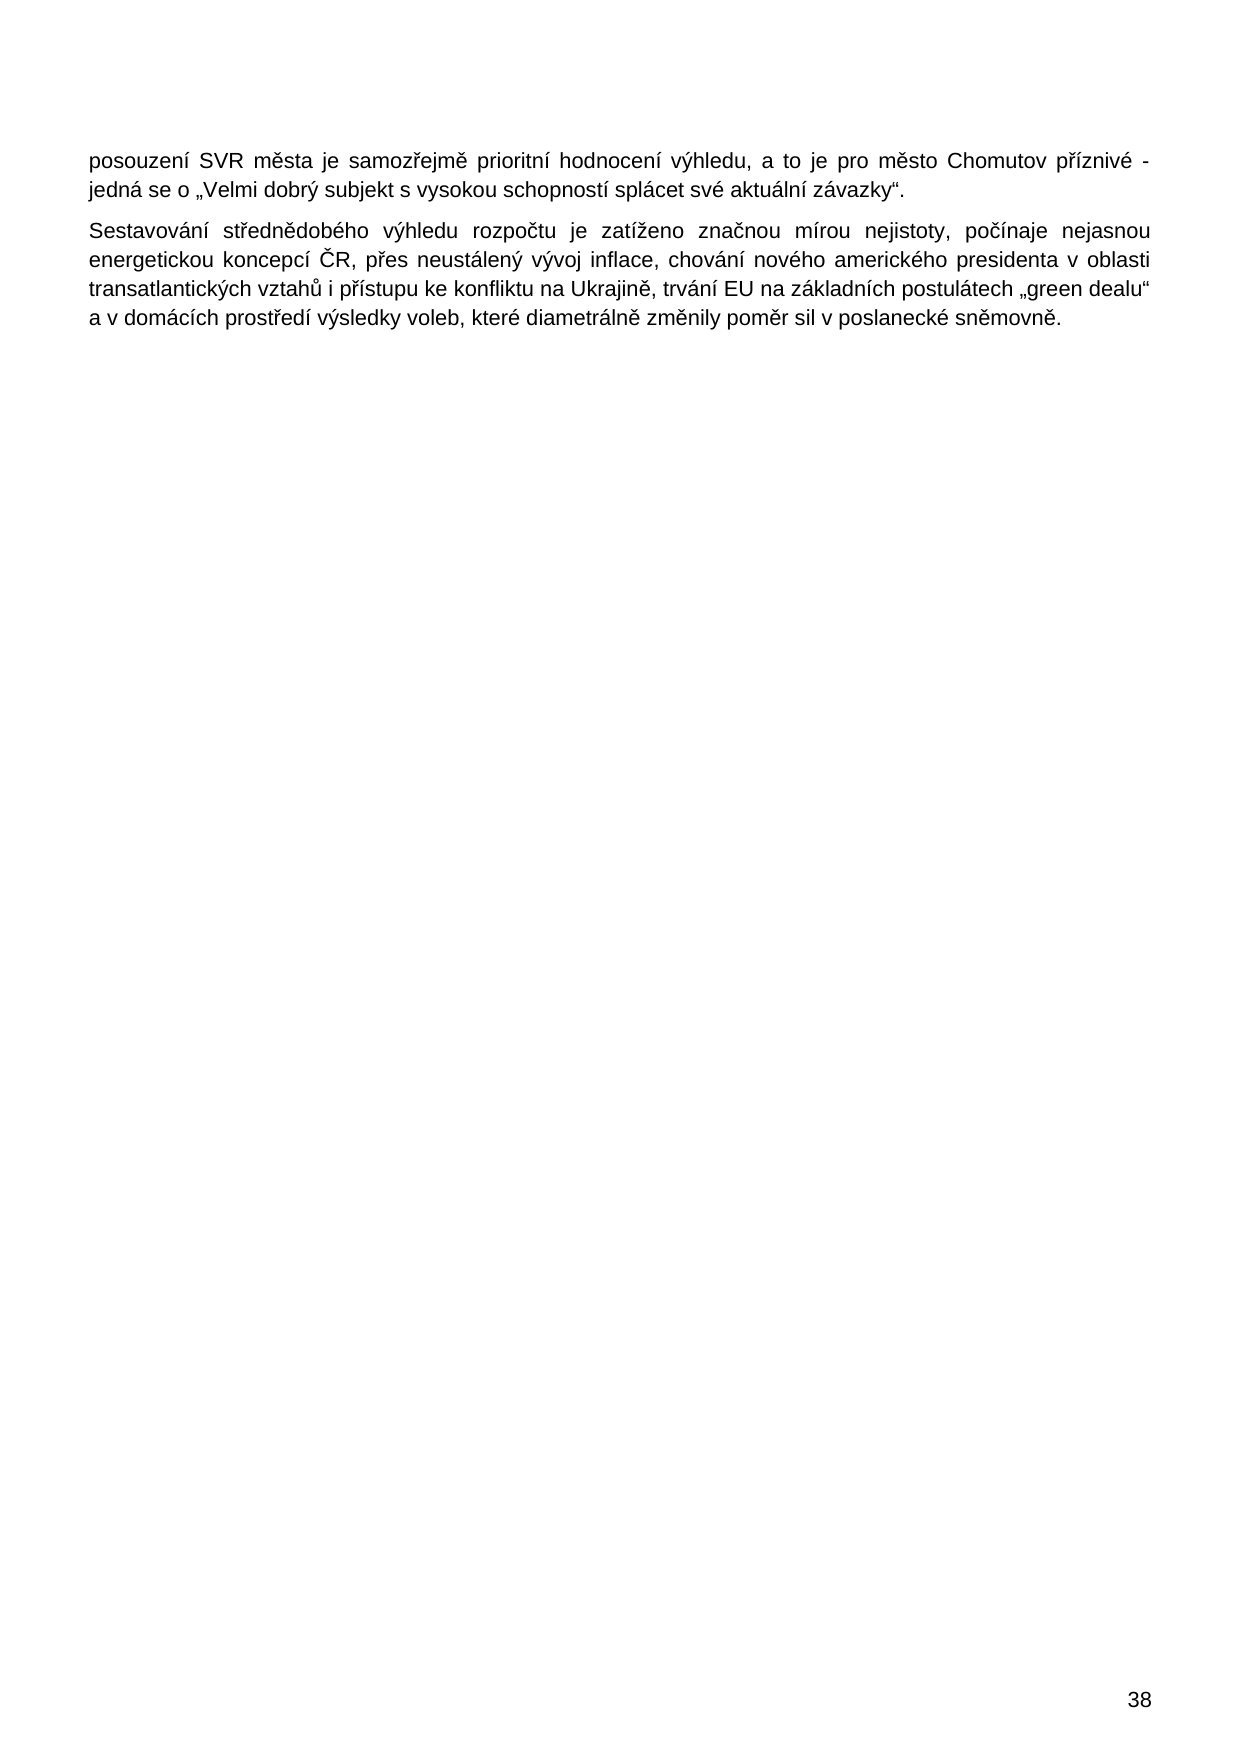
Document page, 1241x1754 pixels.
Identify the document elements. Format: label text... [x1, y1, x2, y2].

text Sestavování střednědobého výhledu rozpočtu je zatíženo značnou mírou nejistoty, počínaje nejasnou energetickou koncepcí ČR, přes neustálený vývoj inflace, chování nového amerického presidenta v oblasti transatlantických vztahů i přístupu ke konfliktu na Ukrajině, trvání EU na základních postulátech „green dealu“ a v domácích prostředí výsledky voleb, které diametrálně změnily poměr sil v poslanecké sněmovně. [89, 218, 1152, 330]
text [89, 148, 1152, 202]
